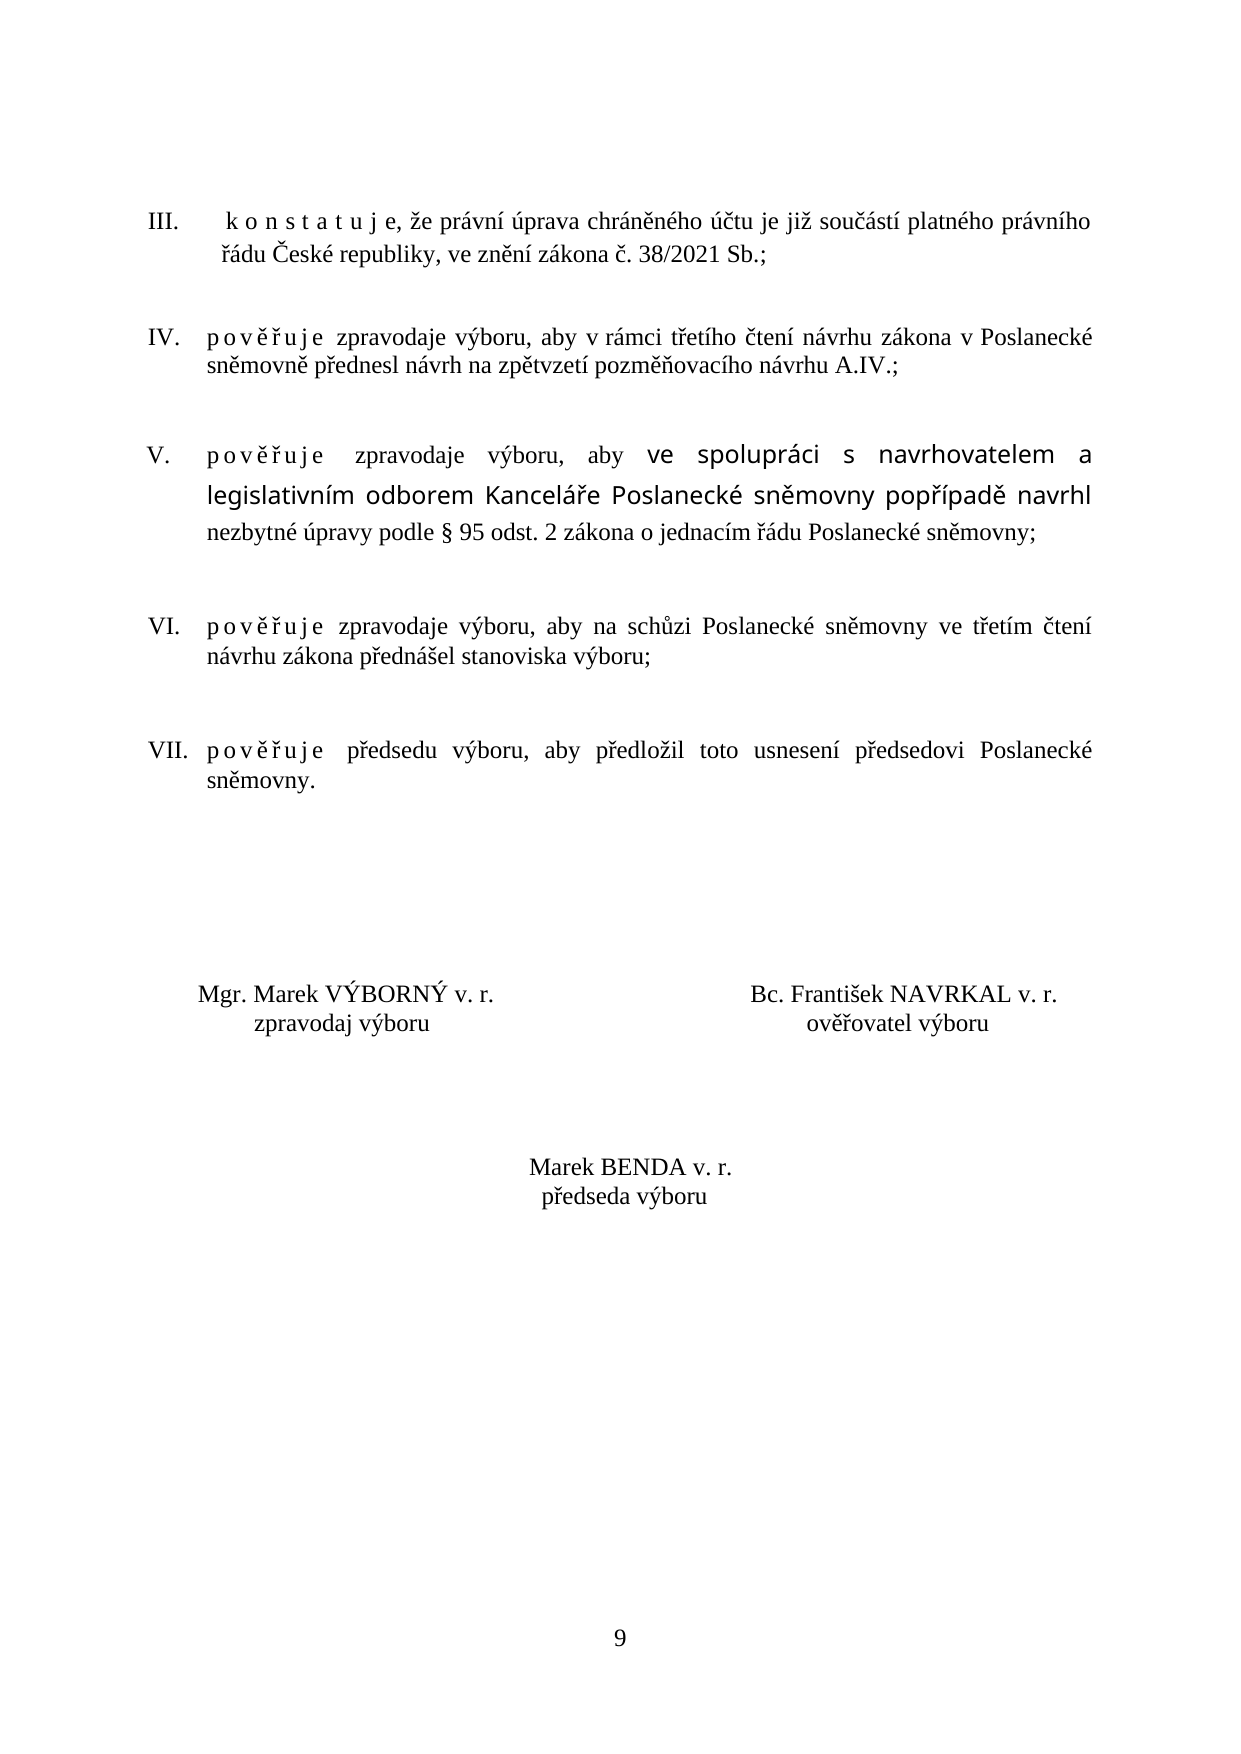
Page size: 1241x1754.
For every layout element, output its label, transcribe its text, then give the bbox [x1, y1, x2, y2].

text VII. pověřuje předsedu výboru, aby předložil toto usnesení předsedovi Poslanecké sněmovny. [148, 735, 1093, 794]
text Mgr. Marek VÝBORNÝ v. r. Bc. František NAVRKAL v. r. [148, 979, 1093, 1008]
list III. k o n s t a t u j e, že právní úprava chráněného účtu je již součástí platného právního řádu České republiky, ve znění zákona č. 38/2021 Sb.; [148, 206, 1093, 268]
text V. pověřuje zpravodaje výboru, aby ve spolupráci s navrhovatelem a legislativním odborem Kanceláře Poslanecké sněmovny popřípadě navrhl nezbytné úpravy podle § 95 odst. 2 zákona o jednacím řádu Poslanecké sněmovny; [146, 437, 1093, 546]
text předseda výboru [148, 1181, 1093, 1209]
text Marek BENDA v. r. [148, 1152, 1093, 1181]
text IV. pověřuje zpravodaje výboru, aby v rámci třetího čtení návrhu zákona v Poslanecké sněmovně přednesl návrh na zpětvzetí pozměňovacího návrhu A.IV.; [148, 322, 1093, 379]
text zpravodaj výboru ověřovatel výboru [148, 1008, 1093, 1066]
text VI. pověřuje zpravodaje výboru, aby na schůzi Poslanecké sněmovny ve třetím čtení návrhu zákona přednášel stanoviska výboru; [148, 611, 1093, 670]
